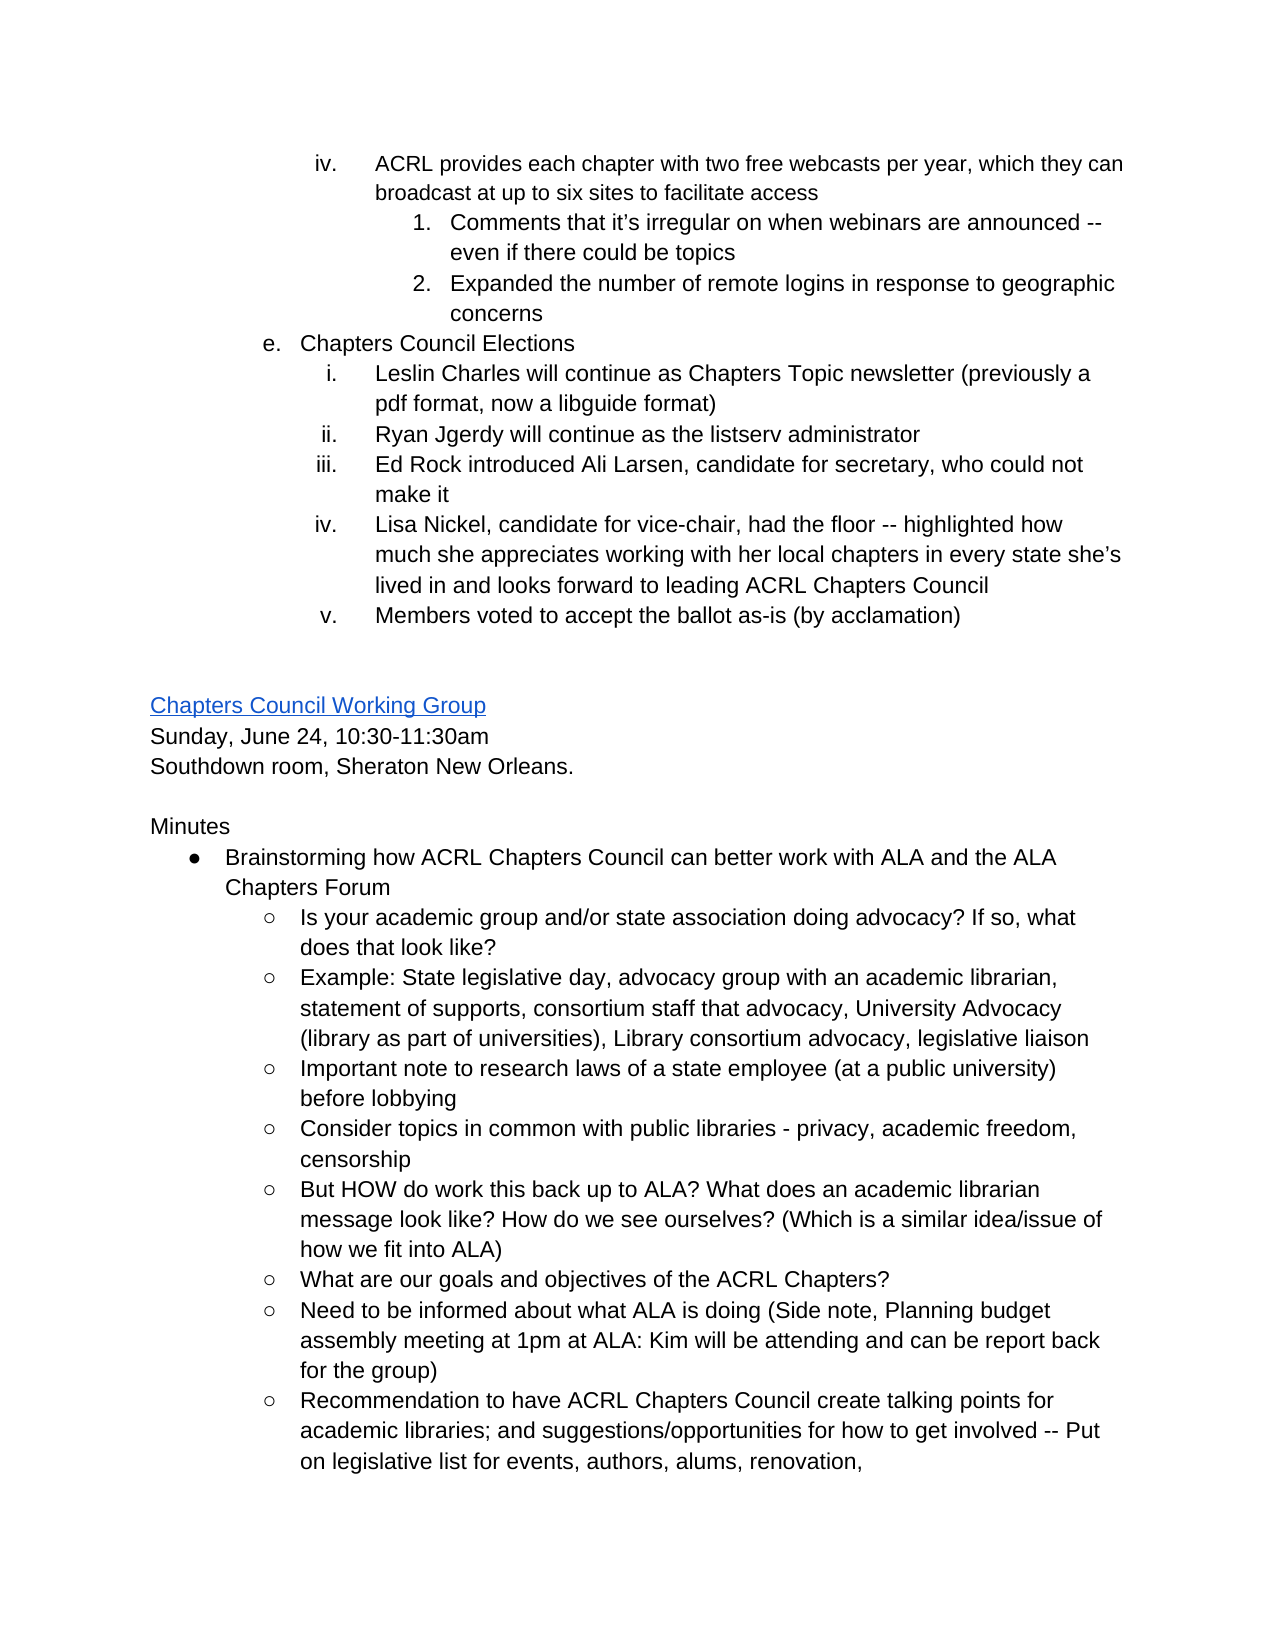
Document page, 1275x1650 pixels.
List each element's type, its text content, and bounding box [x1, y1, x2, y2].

list Is your academic group and/or state association doing advocacy? If so, what does that look like? [262, 904, 1125, 960]
list Brainstorming how ACRL Chapters Council can better work with ALA and the ALA Chapters Forum [187, 843, 1125, 900]
list ACRL provides each chapter with two free webcasts per year, which they can broadcast at up to six sites to facilitate access [337, 150, 1125, 205]
list Expanded the number of remote logins in response to geographic concerns [412, 269, 1125, 326]
list Chapters Council Elections [262, 330, 1125, 356]
text Chapters Council Working Group [150, 692, 1125, 719]
list Need to be informed about what ALA is doing (Side note, Planning budget assembly meeting at 1pm at ALA: Kim will be attending and can be report back for the group) [262, 1297, 1125, 1383]
list But HOW do work this back up to ALA? What does an academic librarian message look like? How do we see ourselves? (Which is a similar idea/issue of how we fit into ALA) [262, 1176, 1125, 1262]
text Minutes [150, 813, 1125, 839]
list Ed Rock introduced Ali Larsen, candidate for secretary, who could not make it [337, 451, 1125, 507]
list Members voted to accept the ballot as-is (by acclamation) [337, 602, 1125, 628]
list Consider topics in common with public libraries - privacy, academic freedom, censorship [262, 1115, 1125, 1172]
text Sunday, June 24, 10:30-11:30am [150, 723, 1125, 749]
list Recommendation to have ACRL Chapters Council create talking points for academic libraries; and suggestions/opportunities for how to get involved -- Put on legislative list for events, authors, alums, renovation, [262, 1387, 1125, 1474]
list Example: State legislative day, advocacy group with an academic librarian, statement of supports, consortium staff that advocacy, University Advocacy (library as part of universities), Library consortium advocacy, legislative liaison [262, 964, 1125, 1051]
list What are our goals and objectives of the ACRL Chapters? [262, 1266, 1125, 1293]
list Leslin Charles will continue as Chapters Topic newsletter (previously a pdf format, now a libguide format) [337, 360, 1125, 417]
list Lisa Nickel, candidate for vice-chair, had the floor -- highlighted how much she appreciates working with her local chapters in every state she’s lived in and looks forward to leading ACRL Chapters Council [337, 511, 1125, 598]
list Comments that it’s irregular on when webinars are announced -- even if there could be topics [412, 209, 1125, 266]
list Ryan Jgerdy will continue as the listserv administrator [337, 421, 1125, 447]
text Southdown room, Sheraton New Orleans. [150, 753, 1125, 779]
list Important note to research laws of a state employee (at a public university) before lobbying [262, 1055, 1125, 1111]
